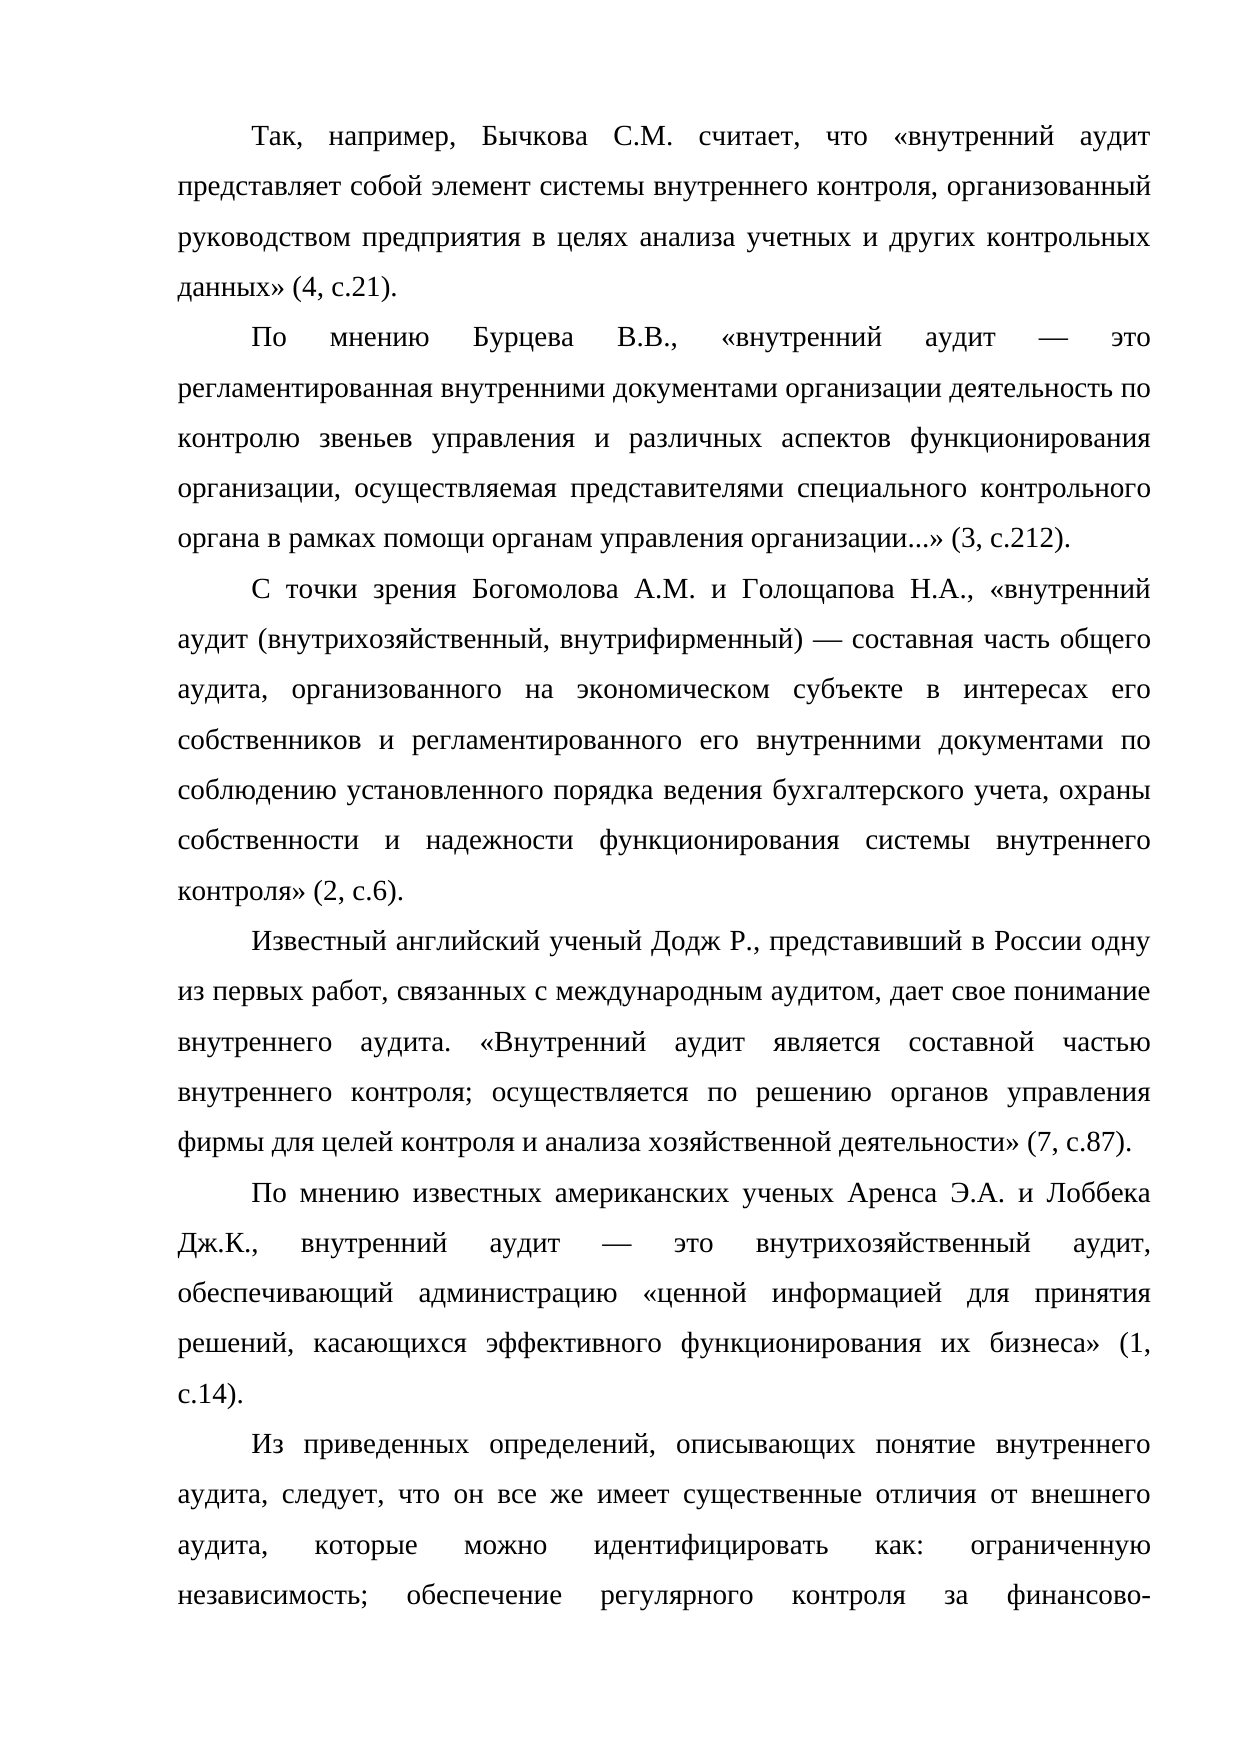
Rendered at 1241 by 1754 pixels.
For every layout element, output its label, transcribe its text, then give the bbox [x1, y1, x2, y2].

text По мнению известных американских ученых Аренса Э.А. и Лоббека Дж.К., внутренний аудит — это внутрихозяйственный аудит, обеспечивающий администрацию «ценной информацией для принятия решений, касающихся эффективного функционирования их бизнеса» (1, с.14). [177, 1175, 1152, 1409]
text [177, 1426, 1152, 1611]
text Так, например, Бычкова С.М. считает, что «внутренний аудит представляет собой элемент системы внутреннего контроля, организованный руководством предприятия в целях анализа учетных и других контрольных данных» (4, с.21). [177, 118, 1152, 303]
text С точки зрения Богомолова А.М. и Голощапова Н.А., «внутренний аудит (внутрихозяйственный, внутрифирменный) — составная часть общего аудита, организованного на экономическом субъекте в интересах его собственников и регламентированного его внутренними документами по соблюдению установленного порядка ведения бухгалтерского учета, охраны собственности и надежности функционирования системы внутреннего контроля» (2, с.6). [177, 571, 1152, 906]
text Известный английский ученый Додж Р., представивший в России одну из первых работ, связанных с международным аудитом, дает свое понимание внутреннего аудита. «Внутренний аудит является составной частью внутреннего контроля; осуществляется по решению органов управления фирмы для целей контроля и анализа хозяйственной деятельности» (7, с.87). [177, 923, 1152, 1158]
text По мнению Бурцева В.В., «внутренний аудит — это регламентированная внутренними документами организации деятельность по контролю звеньев управления и различных аспектов функционирования организации, осуществляемая представителями специального контрольного органа в рамках помощи органам управления организации...» (3, с.212). [177, 319, 1152, 554]
